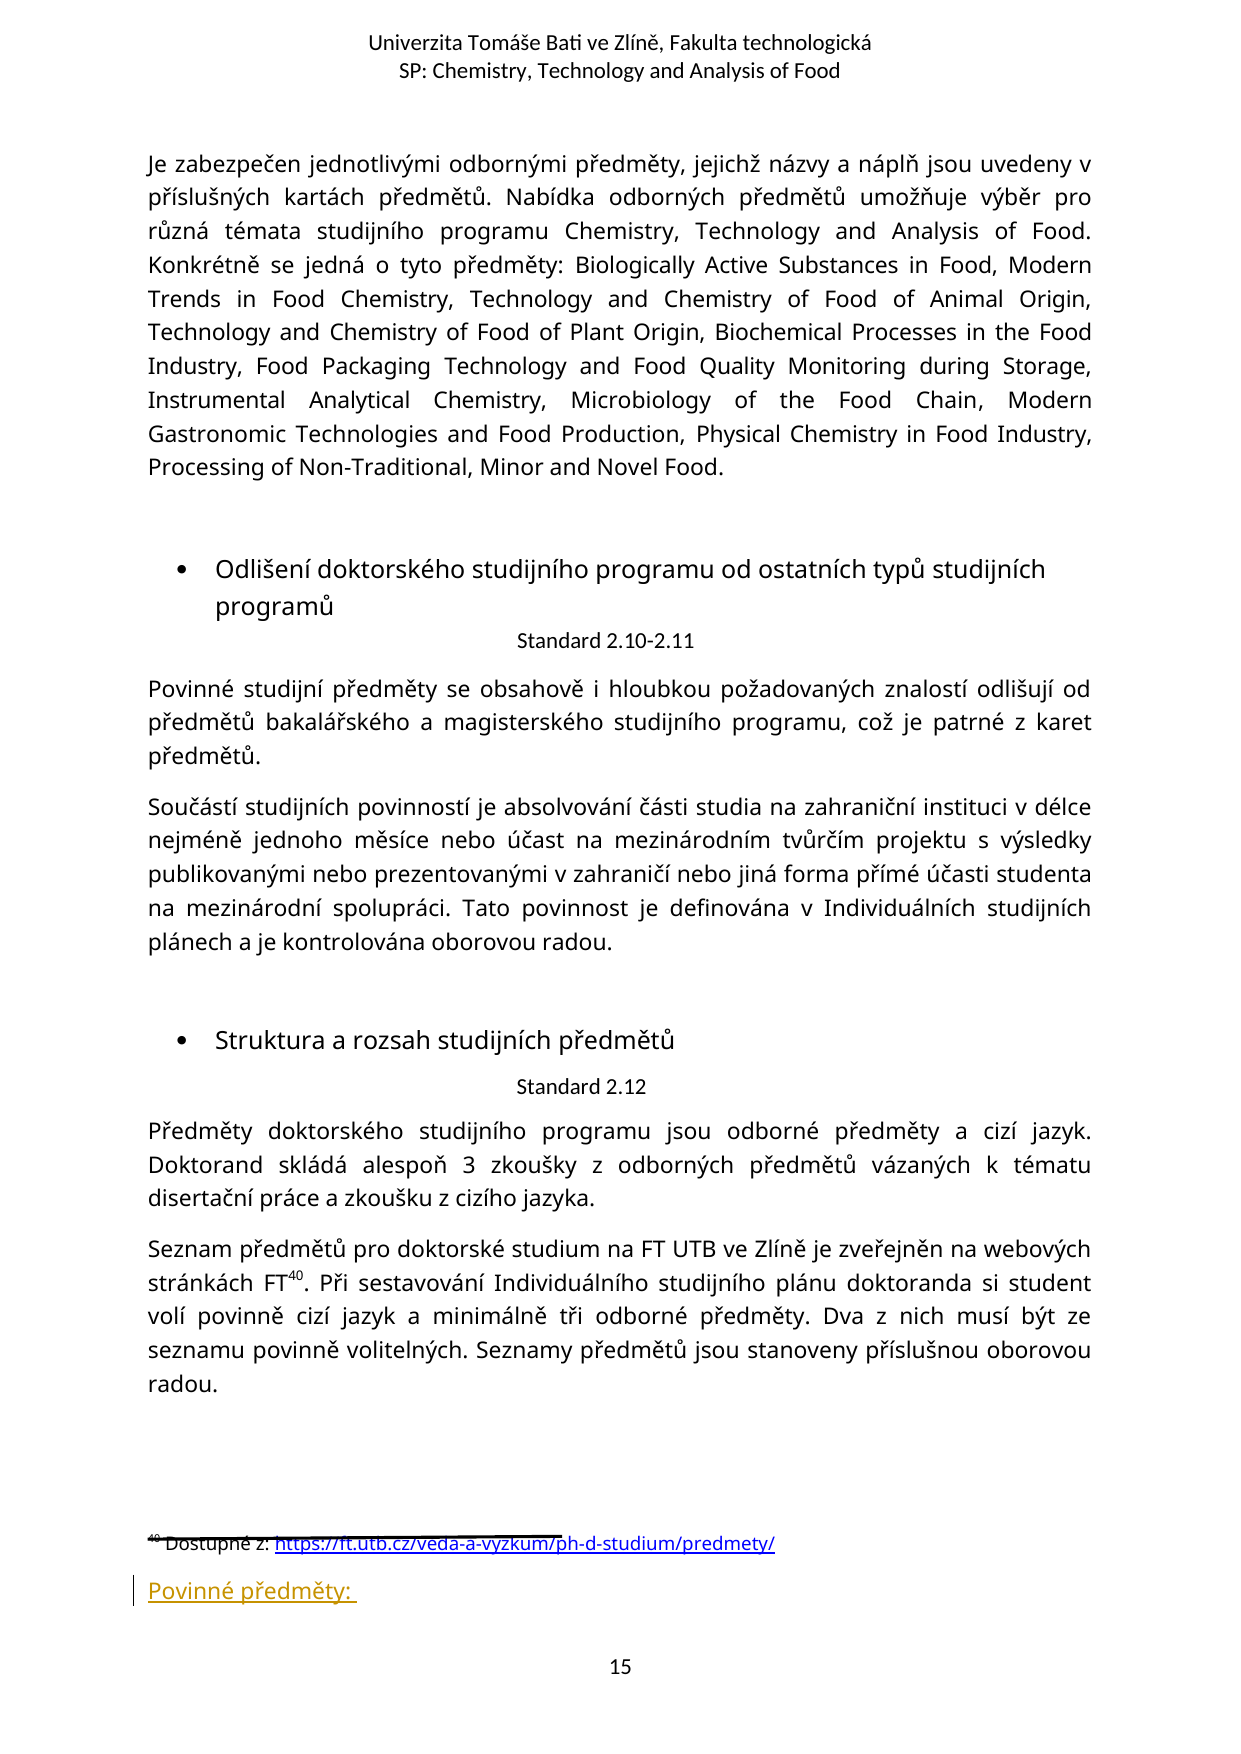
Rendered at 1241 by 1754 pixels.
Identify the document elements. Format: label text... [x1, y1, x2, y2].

text Je zabezpečen jednotlivými odbornými předměty, jejichž názvy a náplň jsou uvedeny v příslušných kartách předmětů. Nabídka odborných předmětů umožňuje výběr pro různá témata studijního programu Chemistry, Technology and Analysis of Food. Konkrétně se jedná o tyto předměty: Biologically Active Substances in Food, Modern Trends in Food Chemistry, Technology and Chemistry of Food of Animal Origin, Technology and Chemistry of Food of Plant Origin, Biochemical Processes in the Food Industry, Food Packaging Technology and Food Quality Monitoring during Storage, Instrumental Analytical Chemistry, Microbiology of the Food Chain, Modern Gastronomic Technologies and Food Production, Physical Chemistry in Food Industry, Processing of Non-Traditional, Minor and Novel Food. [148, 148, 1093, 483]
text Standard 2.10-2.11 [148, 626, 1093, 654]
subtitle Odlišení doktorského studijního programu od ostatních typů studijních programů [177, 552, 1093, 623]
text Součástí studijních povinností je absolvování části studia na zahraniční instituci v délce nejméně jednoho měsíce nebo účast na mezinárodním tvůrčím projektu s výsledky publikovanými nebo prezentovanými v zahraničí nebo jiná forma přímé účasti studenta na mezinárodní spolupráci. Tato povinnost je definována v Individuálních studijních plánech a je kontrolována oborovou radou. [148, 791, 1093, 957]
text Předměty doktorského studijního programu jsou odborné předměty a cizí jazyk. Doktorand skládá alespoň 3 zkoušky z odborných předmětů vázaných k tématu disertační práce a zkoušku z cizího jazyka. [148, 1115, 1093, 1213]
subtitle Struktura a rozsah studijních předmětů [177, 1023, 1093, 1057]
text 40 Dostupné z: https://ft.utb.cz/veda-a-vyzkum/ph-d-studium/predmety/ [148, 1531, 1093, 1556]
text Standard 2.12 [148, 1072, 1093, 1100]
text Seznam předmětů pro doktorské studium na FT UTB ve Zlíně je zveřejněn na webových stránkách FT40. Při sestavování Individuálního studijního plánu doktoranda si student volí povinně cizí jazyk a minimálně tři odborné předměty. Dva z nich musí být ze seznamu povinně volitelných. Seznamy předmětů jsou stanoveny příslušnou oborovou radou. [148, 1233, 1093, 1399]
text Povinné studijní předměty se obsahově i hloubkou požadovaných znalostí odlišují od předmětů bakalářského a magisterského studijního programu, což je patrné z karet předmětů. [148, 673, 1093, 771]
